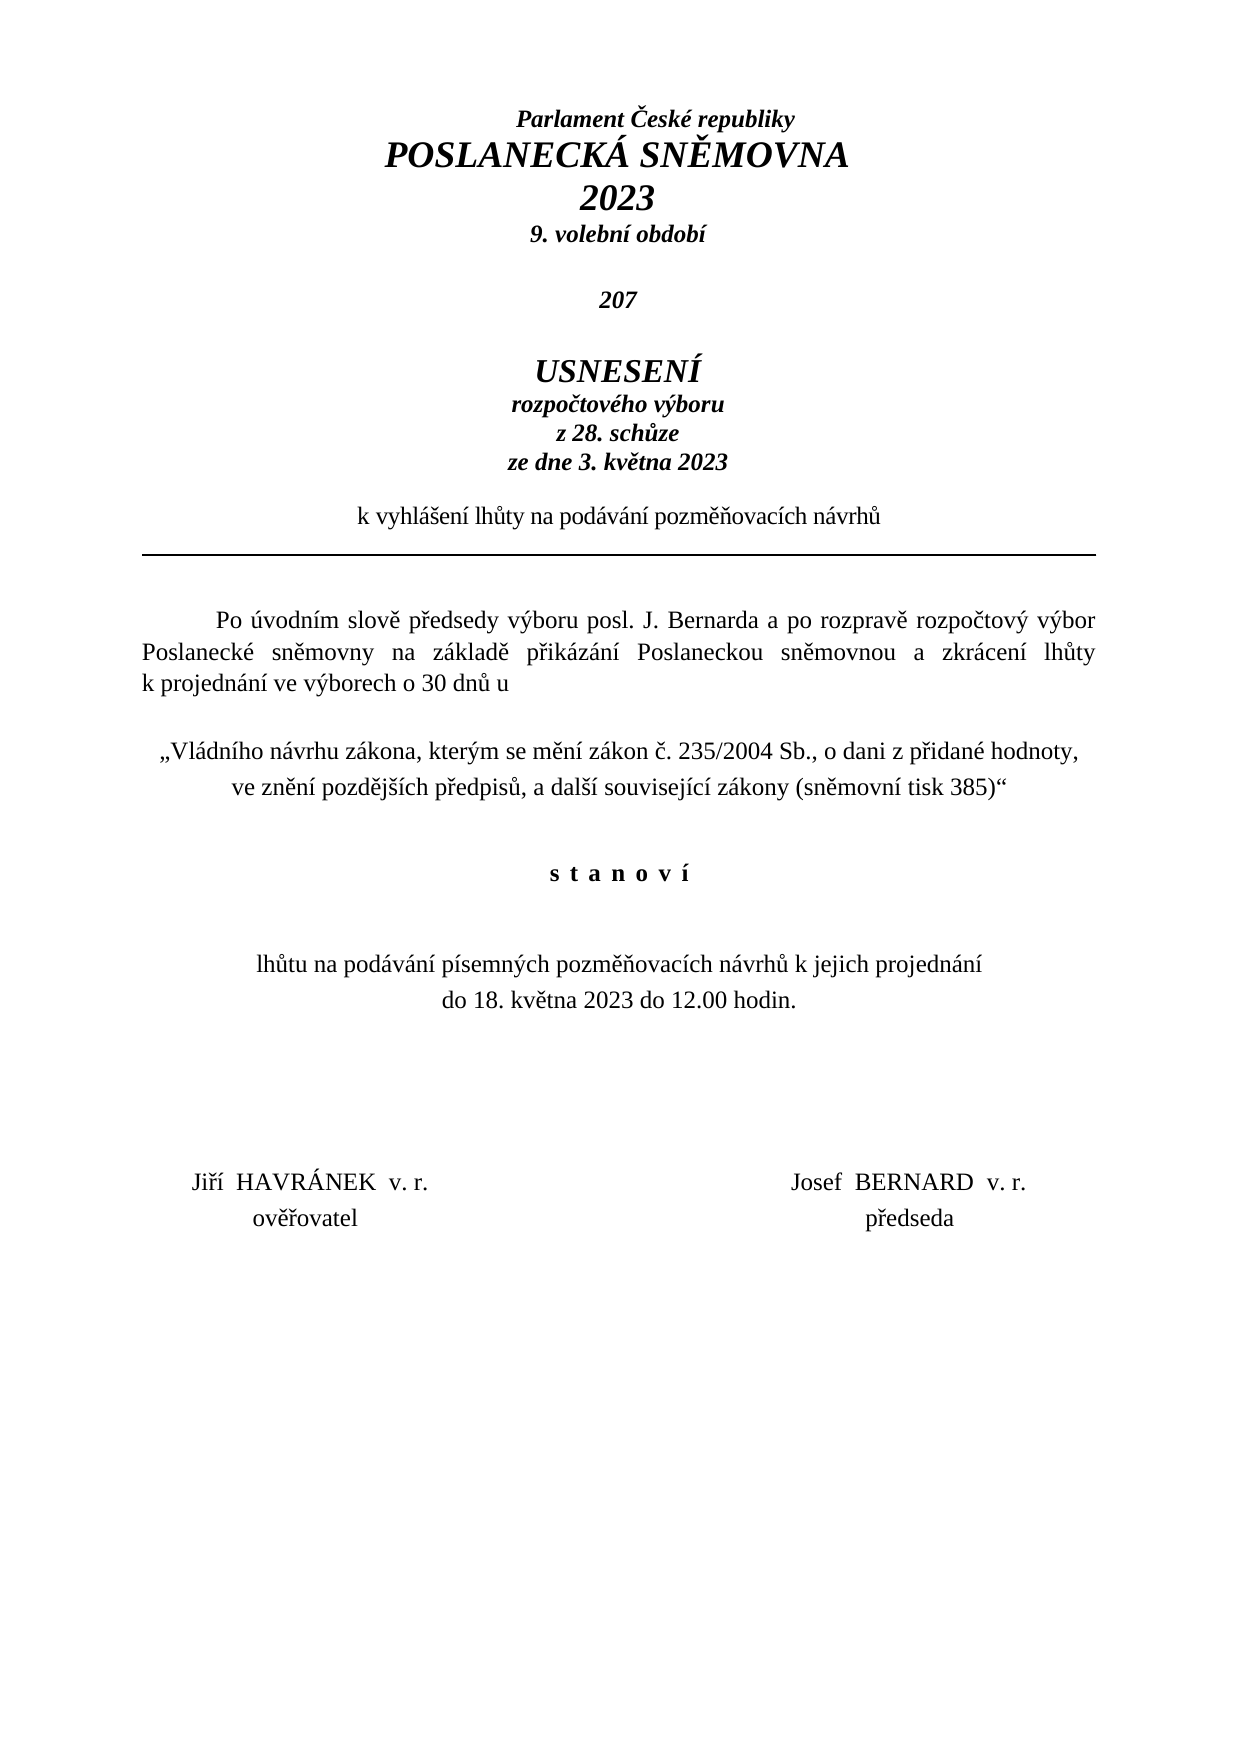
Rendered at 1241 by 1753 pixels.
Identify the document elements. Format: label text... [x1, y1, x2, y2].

text do 18. května 2023 do 12.00 hodin. [142, 985, 1096, 1014]
text POSLANECKÁ SNĚMOVNA [142, 132, 1096, 176]
text stanoví [142, 858, 1096, 887]
text 2023 [142, 176, 1096, 219]
text Parlament České republiky [142, 104, 1096, 132]
text 9. volební období [142, 219, 1096, 247]
text 207 [142, 285, 1096, 314]
text USNESENÍ [142, 351, 1096, 389]
text „Vládního návrhu zákona, kterým se mění zákon č. 235/2004 Sb., o dani z přidané hodnoty, ve znění pozdějších předpisů, a další související zákony (sněmovní tisk 385)“ [142, 736, 1096, 801]
text lhůtu na podávání písemných pozměňovacích návrhů k jejich projednání [142, 949, 1096, 978]
text z 28. schůze [142, 418, 1096, 447]
text Po úvodním slově předsedy výboru posl. J. Bernarda a po rozpravě rozpočtový výbor Poslanecké sněmovny na základě přikázání Poslaneckou sněmovnou a zkrácení lhůty k projednání ve výborech o 30 dnů u [142, 606, 1096, 696]
text rozpočtového výboru [142, 389, 1096, 418]
text Jiří HAVRÁNEK v. r.v. r. Josef BERNARD v. r.v. r. [142, 1167, 1096, 1196]
text ověřovatel předseda [142, 1203, 1096, 1232]
text k vyhlášení lhůty na podávání pozměňovacích návrhů [142, 501, 1096, 554]
text ze dne 3. května 2023 [142, 447, 1096, 476]
